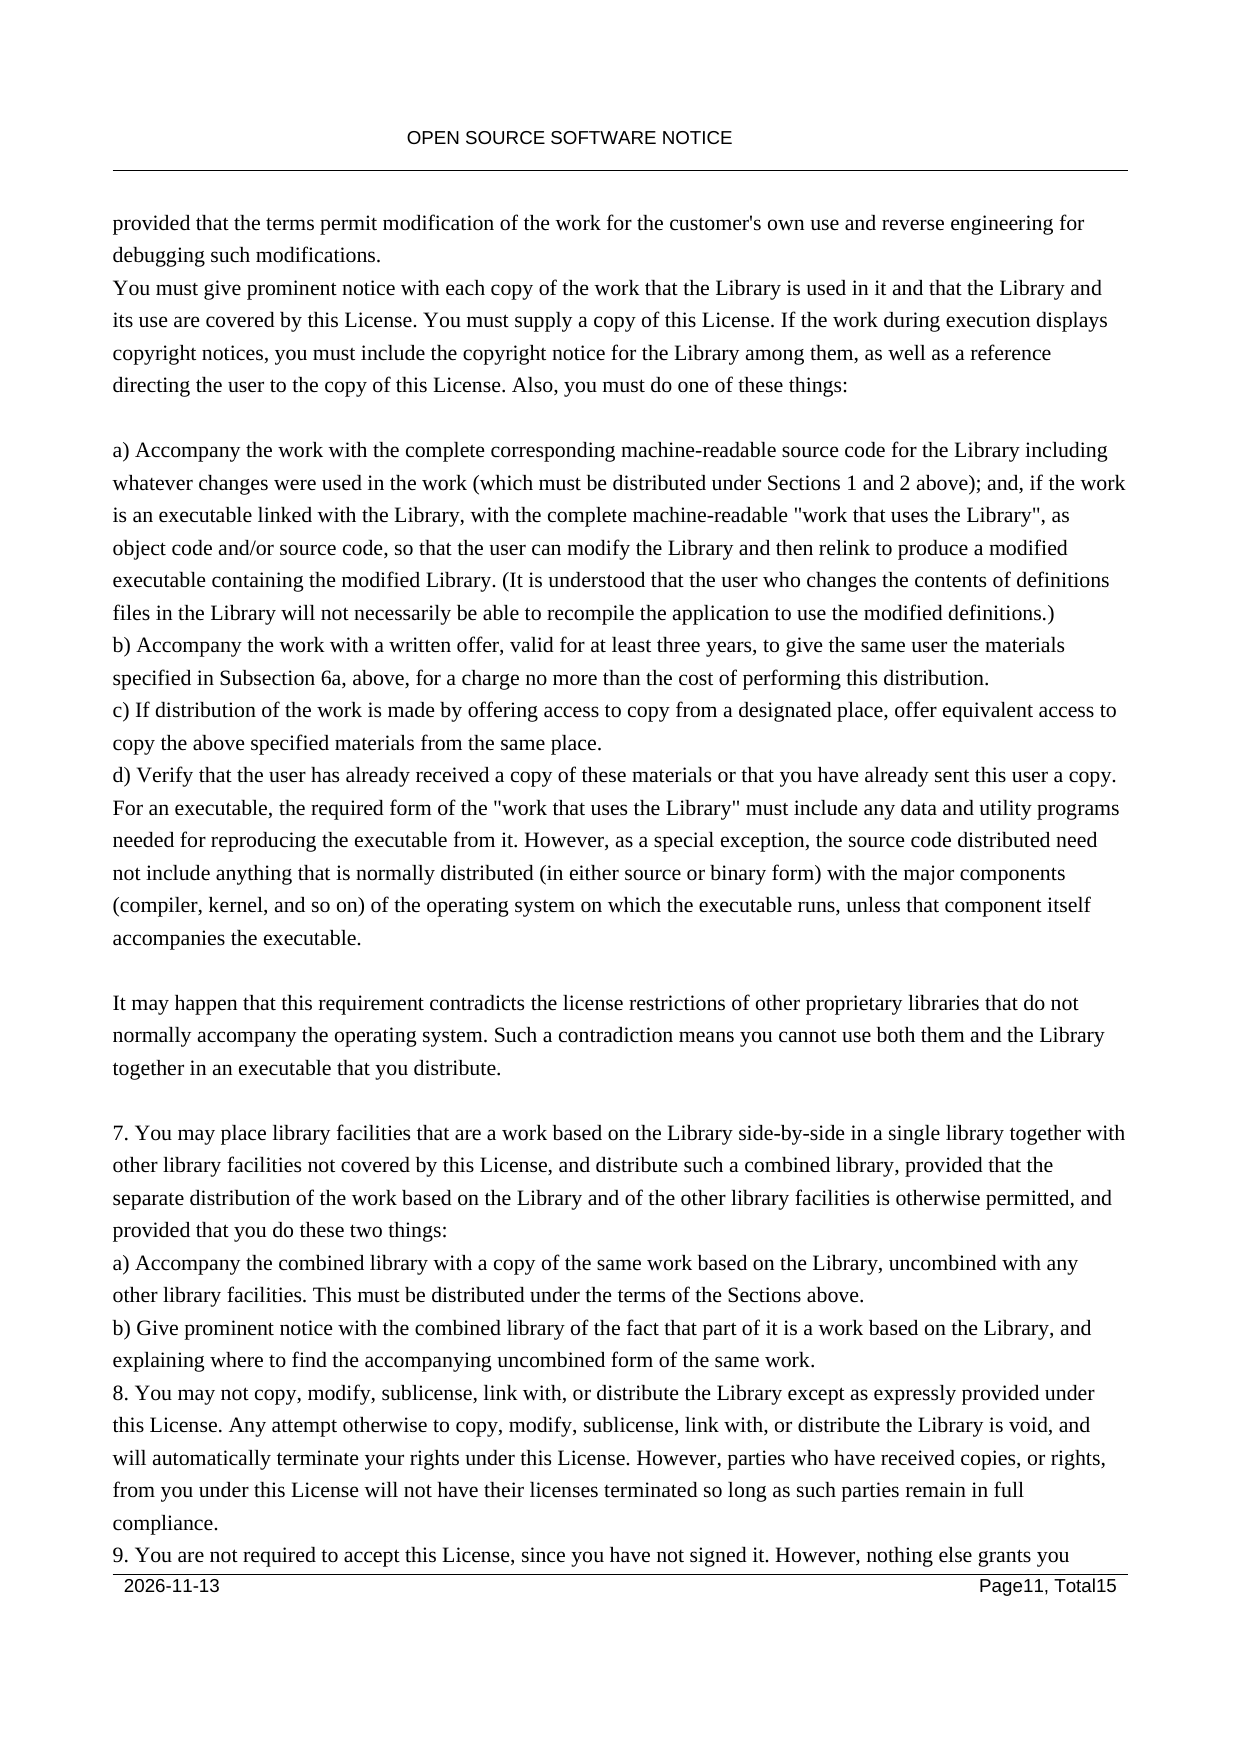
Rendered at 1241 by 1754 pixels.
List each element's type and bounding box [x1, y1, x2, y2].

text [112, 206, 1128, 1571]
